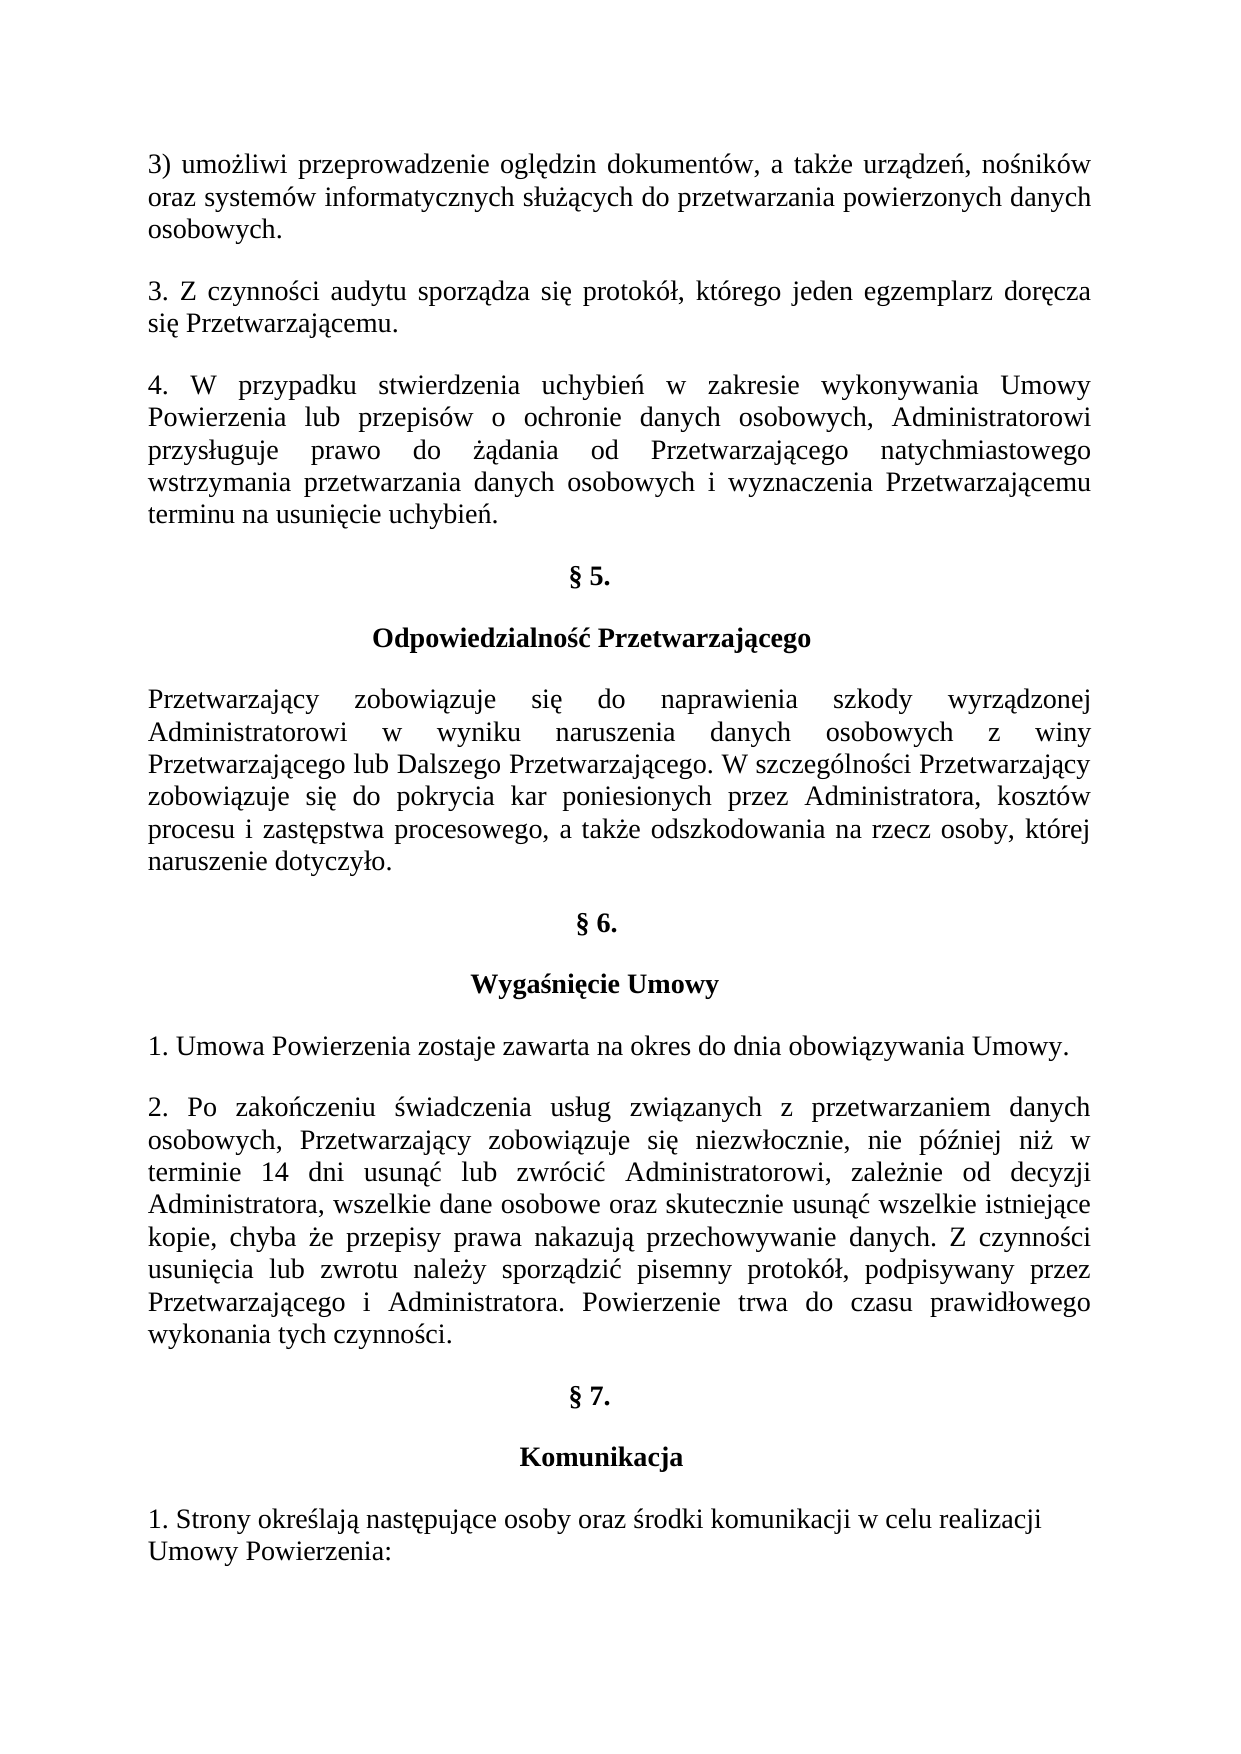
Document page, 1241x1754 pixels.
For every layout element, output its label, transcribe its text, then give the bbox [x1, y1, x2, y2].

text 4. W przypadku stwierdzenia uchybień w zakresie wykonywania Umowy Powierzenia lub przepisów o ochronie danych osobowych, Administratorowi przysługuje prawo do żądania od Przetwarzającego natychmiastowego wstrzymania przetwarzania danych osobowych i wyznaczenia Przetwarzającemu terminu na usunięcie uchybień. [148, 368, 1093, 530]
text 3. Z czynności audytu sporządza się protokół, którego jeden egzemplarz doręcza się Przetwarzającemu. [148, 274, 1093, 339]
text Odpowiedzialność Przetwarzającego [148, 621, 1093, 653]
text 2. Po zakończeniu świadczenia usług związanych z przetwarzaniem danych osobowych, Przetwarzający zobowiązuje się niezwłocznie, nie później niż w terminie 14 dni usunąć lub zwrócić Administratorowi, zależnie od decyzji Administratora, wszelkie dane osobowe oraz skutecznie usunąć wszelkie istniejące kopie, chyba że przepisy prawa nakazują przechowywanie danych. Z czynności usunięcia lub zwrotu należy sporządzić pisemny protokół, podpisywany przez Przetwarzającego i Administratora. Powierzenie trwa do czasu prawidłowego wykonania tych czynności. [148, 1090, 1093, 1349]
text 1. Strony określają następujące osoby oraz środki komunikacji w celu realizacji Umowy Powierzenia: [148, 1502, 1093, 1567]
text 3) umożliwi przeprowadzenie oględzin dokumentów, a także urządzeń, nośników oraz systemów informatycznych służących do przetwarzania powierzonych danych osobowych. [148, 148, 1093, 245]
text 1. Umowa Powierzenia zostaje zawarta na okres do dnia obowiązywania Umowy. [148, 1029, 1093, 1061]
text Wygaśnięcie Umowy [148, 967, 1093, 1000]
text § 5. [148, 559, 1093, 591]
text § 6. [148, 906, 1093, 938]
text Przetwarzający zobowiązuje się do naprawienia szkody wyrządzonej Administratorowi w wyniku naruszenia danych osobowych z winy Przetwarzającego lub Dalszego Przetwarzającego. W szczególności Przetwarzający zobowiązuje się do pokrycia kar poniesionych przez Administratora, kosztów procesu i zastępstwa procesowego, a także odszkodowania na rzecz osoby, której naruszenie dotyczyło. [148, 682, 1093, 877]
text § 7. [148, 1379, 1093, 1411]
text Komunikacja [148, 1440, 1093, 1473]
